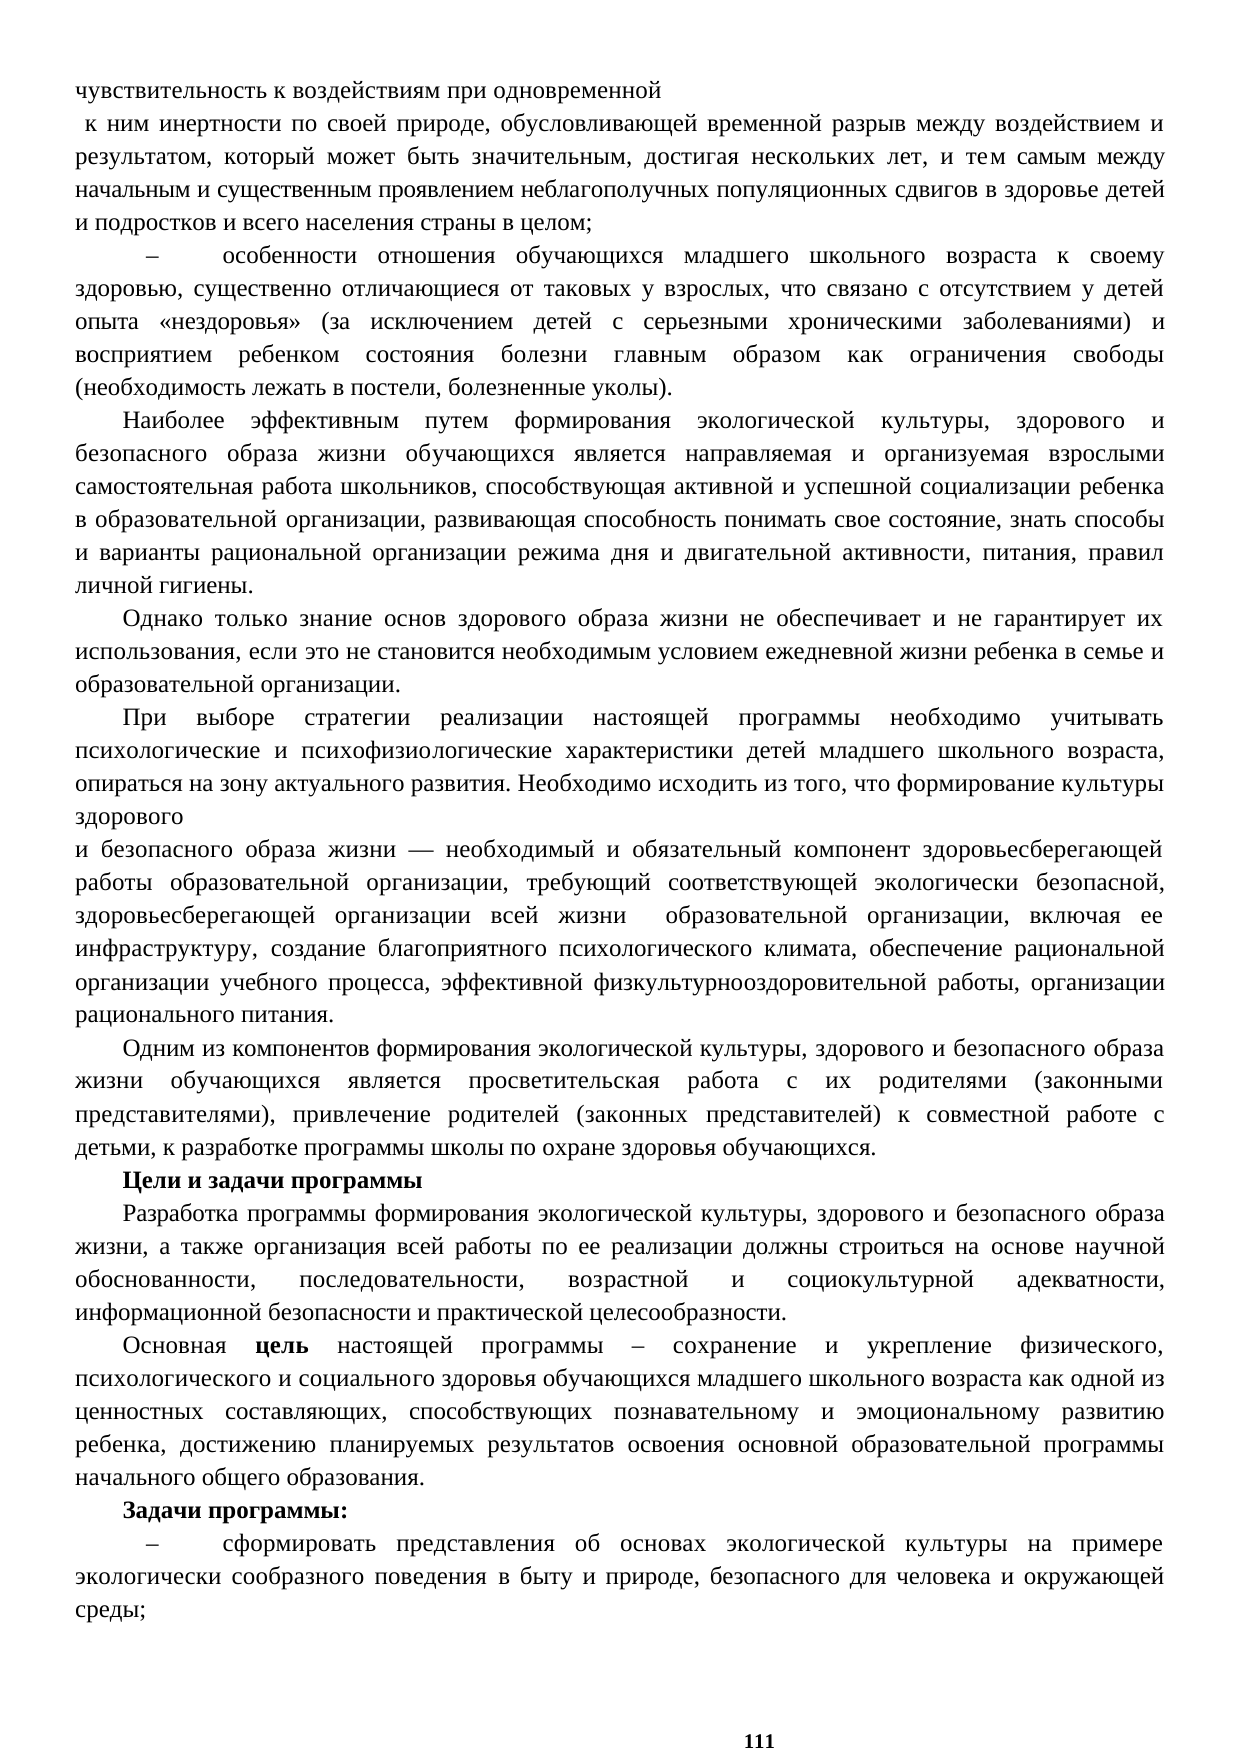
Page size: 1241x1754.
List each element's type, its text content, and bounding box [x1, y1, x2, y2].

text Наиболее эффективным путем формирования экологической культуры, здорового и безопасного образа жизни обучающихся является направляемая и организуемая взрослыми самостоятельная работа школьников, способствующая активной и успешной социализации ребенка в образовательной организации, развивающая способность понимать свое состояние, знать способы и варианты рациональной организации режима дня и двигательной активности, питания, правил личной гигиены. [75, 405, 1165, 599]
text особенности отношения обучающихся младшего школьного возраста к своему здоровью, существенно отличающиеся от таковых у взрослых, что связано с отсутствием у детей опыта «нездоровья» (за исключением детей с серьезными хроническими заболеваниями) и восприятием ребенком состояния болезни главным образом как ограничения свободы (необходимость лежать в постели, болезненные уколы). [75, 240, 1165, 401]
text Основная цель настоящей программы – сохранение и укрепление физического, психологического и социального здоровья обучающихся младшего школьного возраста как одной из ценностных составляющих, способствующих познавательному и эмоциональному развитию ребенка, достижению планируемых результатов освоения основной образовательной программы начального общего образования. [75, 1330, 1165, 1491]
text Цели и задачи программы [75, 1165, 1165, 1193]
text Разработка программы формирования экологической культуры, здорового и безопасного образа жизни, а также организация всей работы по ее реализации должны строиться на основе научной обоснованности, последовательности, возрастной и социокультурной адекватности, информационной безопасности и практической целесообразности. [75, 1198, 1165, 1326]
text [75, 75, 1165, 236]
text При выборе стратегии реализации настоящей программы необходимо учитывать психологические и психофизиологические характеристики детей младшего школьного возраста, опираться на зону актуального развития. Необходимо исходить из того, что формирование культуры здорового и безопасного образа жизни — необходимый и обязательный компонент здоровьесберегающей работы образовательной организации, требующий соответствующей экологически безопасной, здоровьесберегающей организации всей жизни образовательной организации, включая ее инфраструктуру, создание благоприятного психологического климата, обеспечение рациональной организации учебного процесса, эффективной физкультурно­оздоровительной работы, организации рационального питания. [75, 702, 1165, 1028]
text Задачи программы: [75, 1495, 1165, 1524]
text сформировать представления об основах экологической культуры на примере экологически сообразного поведения в быту и природе, безопасного для человека и окружающей среды; [75, 1528, 1165, 1623]
text Однако только знание основ здорового образа жизни не обеспечивает и не гарантирует их использования, если это не становится необходимым условием ежедневной жизни ребенка в семье и образовательной организации. [75, 603, 1165, 698]
text Одним из компонентов формирования экологической культуры, здорового и безопасного образа жизни обучающихся является просветительская работа с их родителями (законными представителями), привлечение родителей (законных представителей) к совместной работе с детьми, к разработке программы школы по охране здоровья обучающихся. [75, 1033, 1165, 1160]
